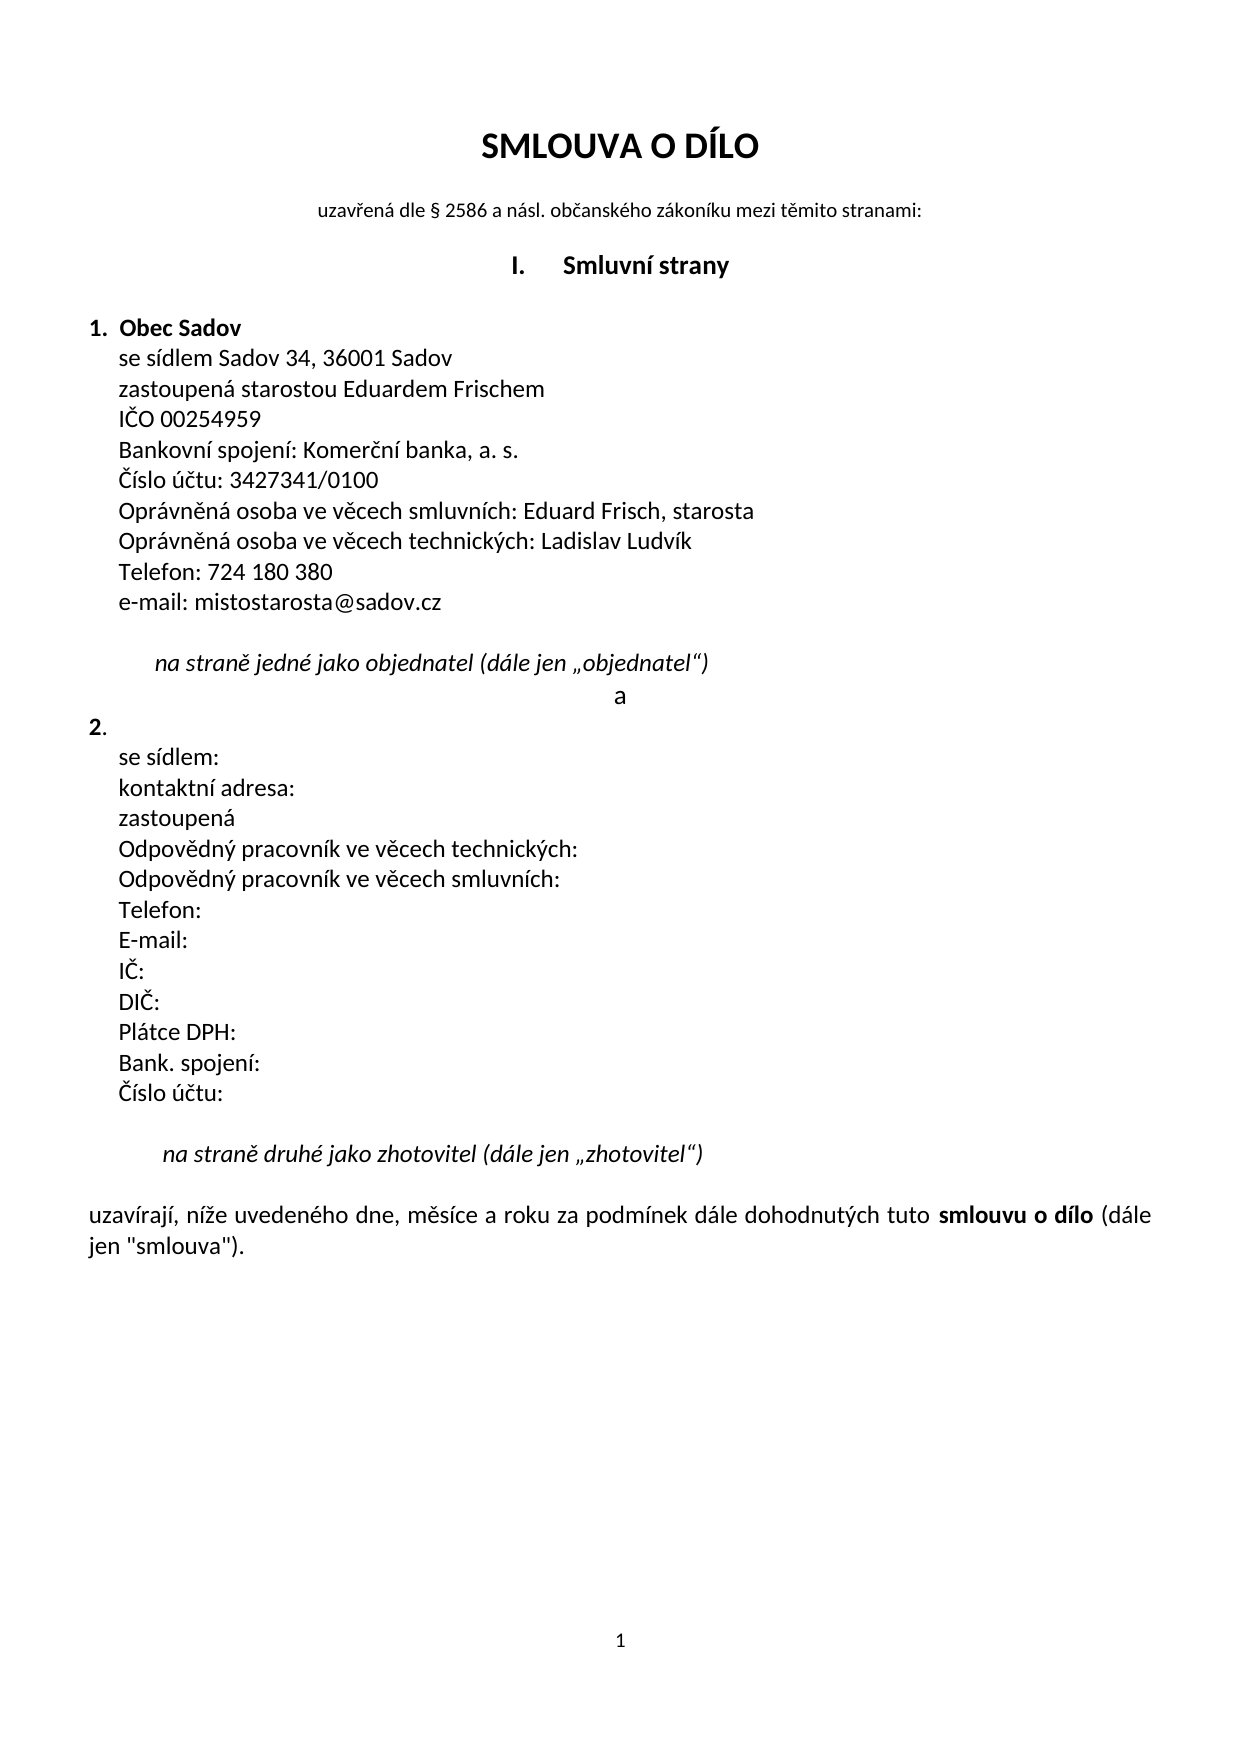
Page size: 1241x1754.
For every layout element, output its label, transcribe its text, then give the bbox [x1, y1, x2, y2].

text Oprávněná osoba ve věcech smluvních: Eduard Frisch, starosta [118, 495, 1152, 525]
text zastoupená starostou Eduardem Frischem [118, 373, 1152, 403]
text Odpovědný pracovník ve věcech technických: [118, 833, 1152, 863]
text 2. [89, 711, 1152, 741]
subtitle SMLOUVA O DÍLO [89, 122, 1152, 168]
text Oprávněná osoba ve věcech technických: Ladislav Ludvík [118, 525, 1152, 556]
text Bank. spojení: [118, 1047, 1152, 1077]
text se sídlem: [118, 741, 1152, 772]
text e-mail: mistostarosta@sadov.cz [118, 586, 1152, 617]
text Číslo účtu: 3427341/0100 [118, 464, 1152, 495]
text E-mail: IČ: [118, 924, 1152, 986]
text na straně jedné jako objednatel (dále jen „objednatel“) [89, 647, 1152, 678]
text Telefon: 724 180 380 [118, 556, 1152, 586]
text uzavírají, níže uvedeného dne, měsíce a roku za podmínek dále dohodnutých tuto smlouvu o dílo (dále jen "smlouva"). [89, 1199, 1152, 1260]
text Telefon: [118, 894, 1152, 924]
text zastoupená [118, 802, 1152, 833]
text 1. Obec Sadov [89, 312, 1152, 342]
text na straně druhé jako zhotovitel (dále jen „zhotovitel“) [89, 1138, 1152, 1169]
text a [89, 678, 1152, 711]
text se sídlem Sadov 34, 36001 Sadov [118, 342, 1152, 373]
text uzavřená dle § 2586 a násl. občanského zákoníku mezi těmito stranami: [89, 197, 1152, 223]
text IČO 00254959 [118, 403, 1152, 434]
text Bankovní spojení: Komerční banka, a. s. [118, 434, 1152, 464]
text DIČ: Plátce DPH: [118, 986, 1152, 1047]
text kontaktní adresa: [118, 772, 1152, 802]
text Odpovědný pracovník ve věcech smluvních: [118, 863, 1211, 894]
list Smluvní strany [103, 248, 1152, 281]
text Číslo účtu: [118, 1077, 1152, 1108]
